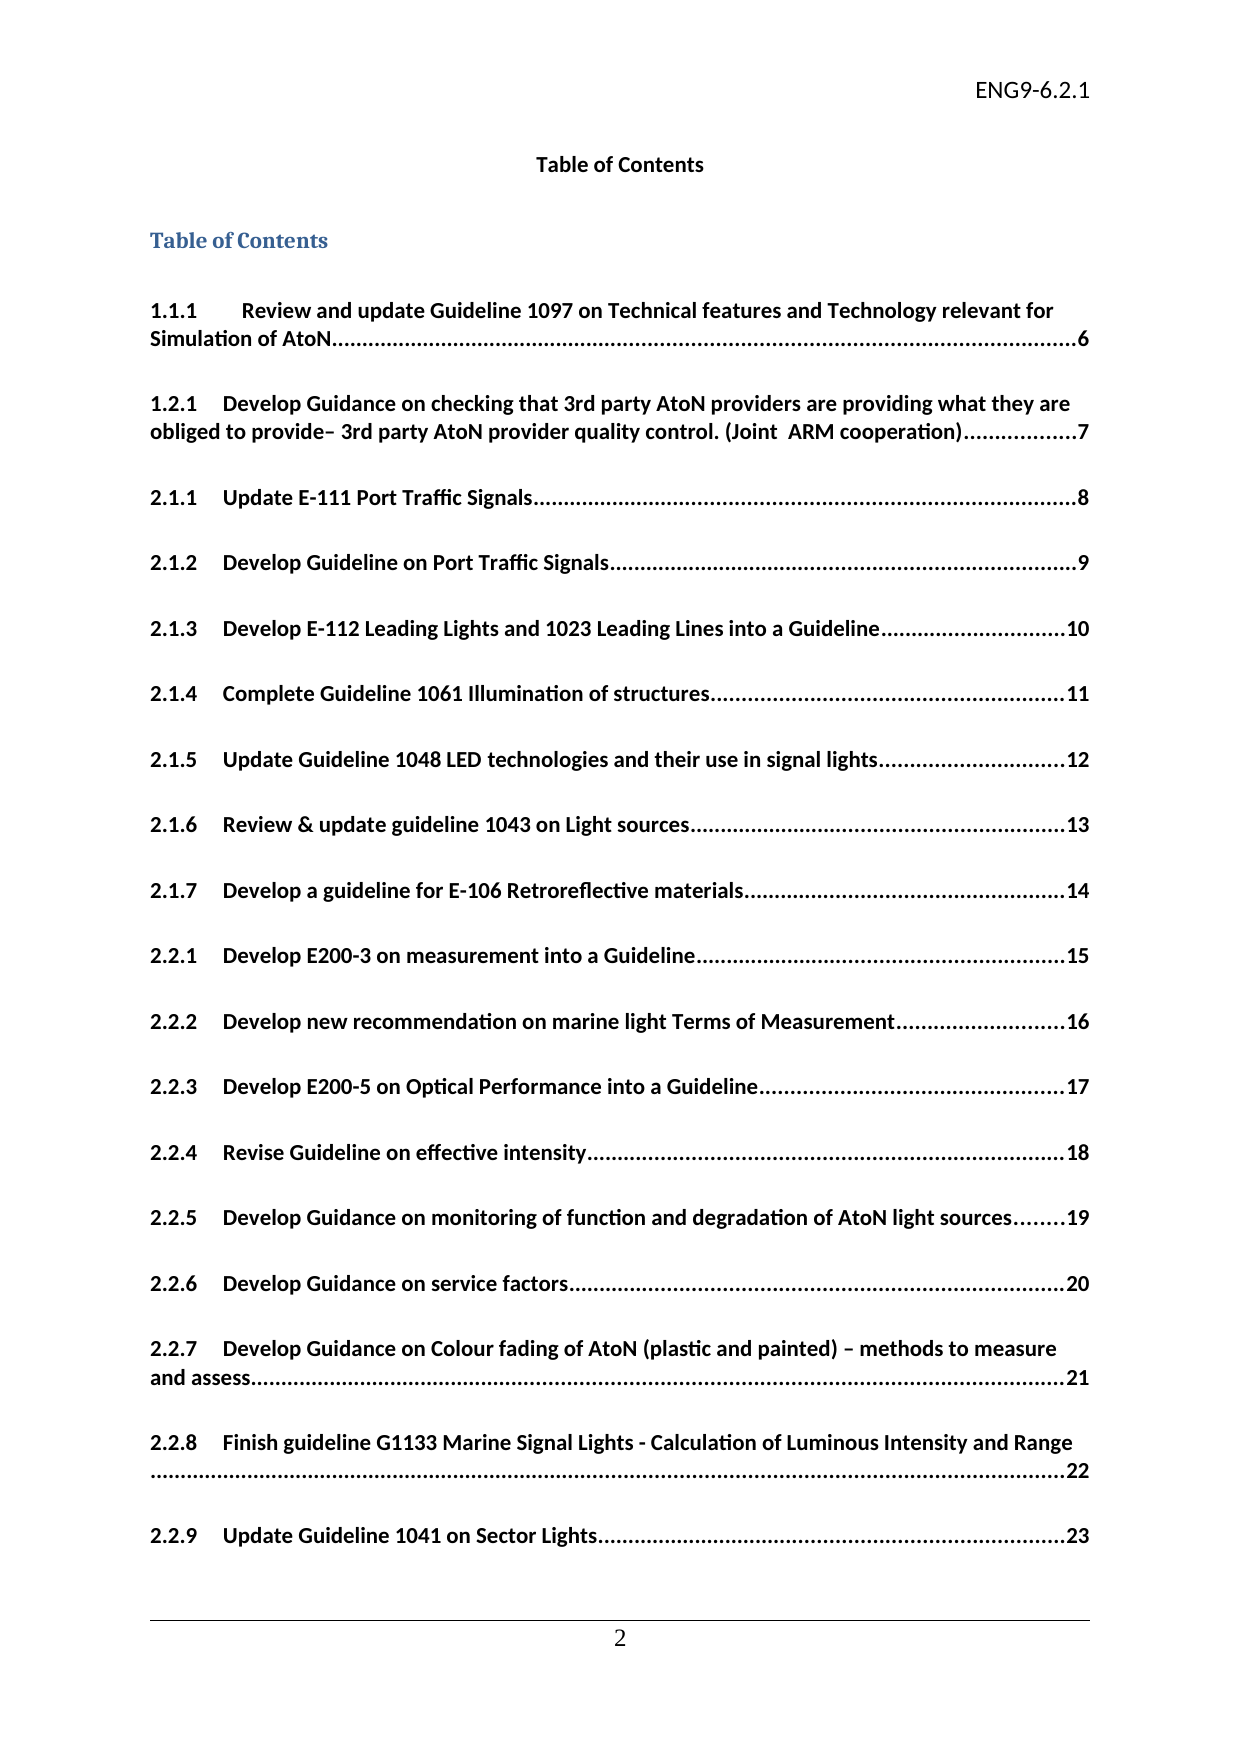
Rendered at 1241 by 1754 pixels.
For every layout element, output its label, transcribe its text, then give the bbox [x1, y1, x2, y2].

text Table of Contents [150, 150, 1090, 178]
